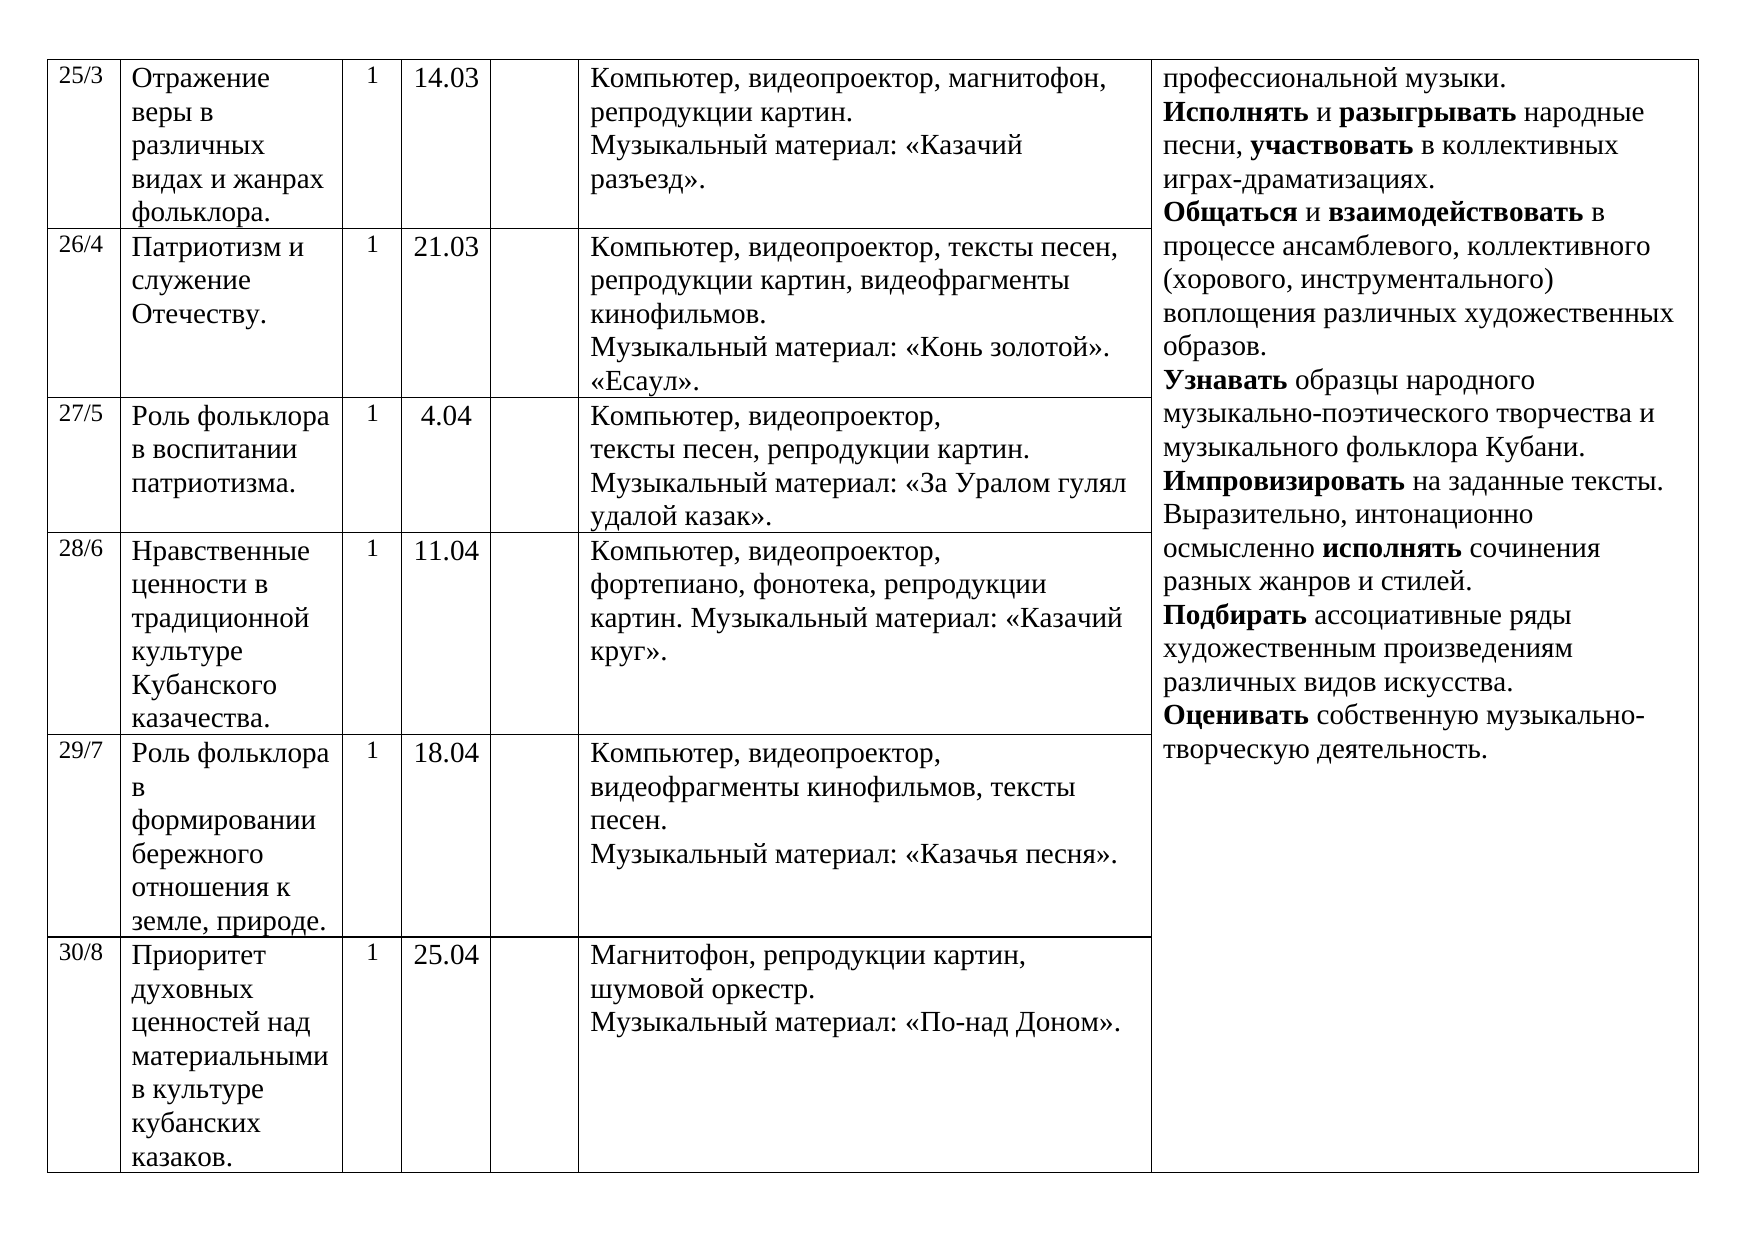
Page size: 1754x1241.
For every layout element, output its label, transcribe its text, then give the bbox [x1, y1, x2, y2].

table_cell Роль фольклора в формировании бережного отношения к земле, природе. [121, 735, 342, 936]
table_cell 28/6 [48, 533, 120, 734]
table_cell 21.03 [402, 229, 490, 397]
table_cell 1 [343, 735, 401, 936]
table_cell Патриотизм и служение Отечеству. [121, 229, 342, 397]
table_cell 29/7 [48, 735, 120, 936]
table_cell 1 [343, 533, 401, 734]
table_cell Приоритет духовных ценностей над материальными в культуре кубанских казаков. [121, 938, 342, 1172]
table_cell Компьютер, видеопроектор, тексты песен, репродукции картин. Музыкальный материал: «За Уралом гулял удалой казак». [579, 398, 1151, 532]
table_cell Магнитофон, репродукции картин, шумовой оркестр. Музыкальный материал: «По-над Доном». [579, 938, 1151, 1172]
table_cell 4.04 [402, 398, 490, 532]
table_cell 1 [343, 229, 401, 397]
table_cell Роль фольклора в воспитании патриотизма. [121, 398, 342, 532]
table_cell 1 [343, 60, 401, 228]
table_cell Компьютер, видеопроектор, видеофрагменты кинофильмов, тексты песен. Музыкальный материал: «Казачья песня». [579, 735, 1151, 936]
table_cell [491, 938, 578, 1172]
table_cell Компьютер, видеопроектор, магнитофон, репродукции картин. Музыкальный материал: «Казачий разъезд». [579, 60, 1151, 228]
table_cell 18.04 [402, 735, 490, 936]
table_cell 25.04 [402, 938, 490, 1172]
table_cell Компьютер, видеопроектор, фортепиано, фонотека, репродукции картин. Музыкальный материал: «Казачий круг». [579, 533, 1151, 734]
table_cell 1 [343, 398, 401, 532]
table_cell 27/5 [48, 398, 120, 532]
table_cell [491, 229, 578, 397]
table_cell [491, 533, 578, 734]
table_cell [491, 60, 578, 228]
table_cell Отражение веры в различных видах и жанрах фольклора. [121, 60, 342, 228]
table_cell Компьютер, видеопроектор, тексты песен, репродукции картин, видеофрагменты кинофильмов. Музыкальный материал: «Конь золотой». «Есаул». [579, 229, 1151, 397]
table_cell [491, 398, 578, 532]
table_cell [491, 735, 578, 936]
table_cell 25/3 [48, 60, 120, 228]
table_cell 11.04 [402, 533, 490, 734]
table_cell 1 [343, 938, 401, 1172]
table_cell 26/4 [48, 229, 120, 397]
table_cell Нравственные ценности в традиционной культуре Кубанского казачества. [121, 533, 342, 734]
table_cell 14.03 [402, 60, 490, 228]
table_cell 30/8 [48, 938, 120, 1172]
